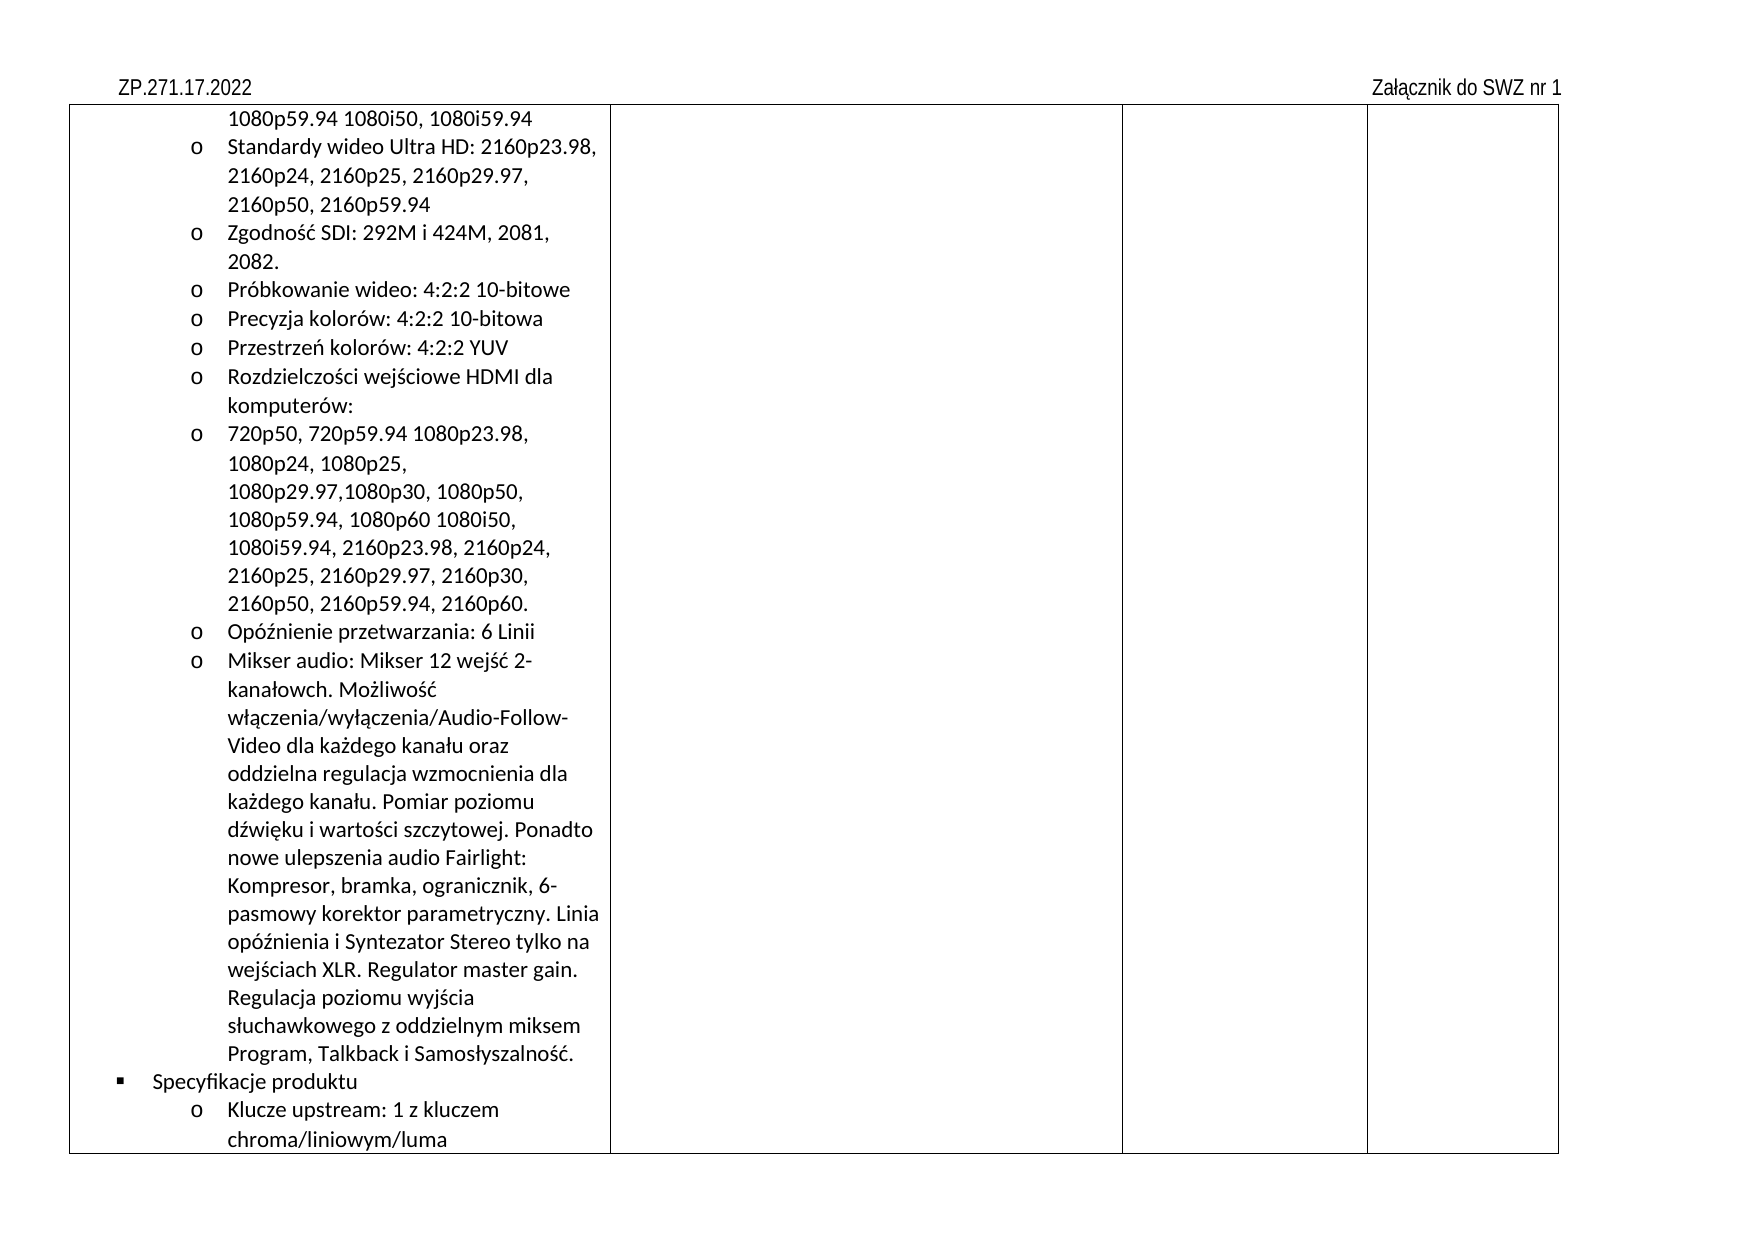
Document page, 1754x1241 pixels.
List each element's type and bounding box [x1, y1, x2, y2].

table_cell [1368, 105, 1558, 1153]
table_cell [1123, 105, 1367, 1153]
table_cell [70, 105, 610, 1153]
table_cell [611, 105, 1122, 1153]
